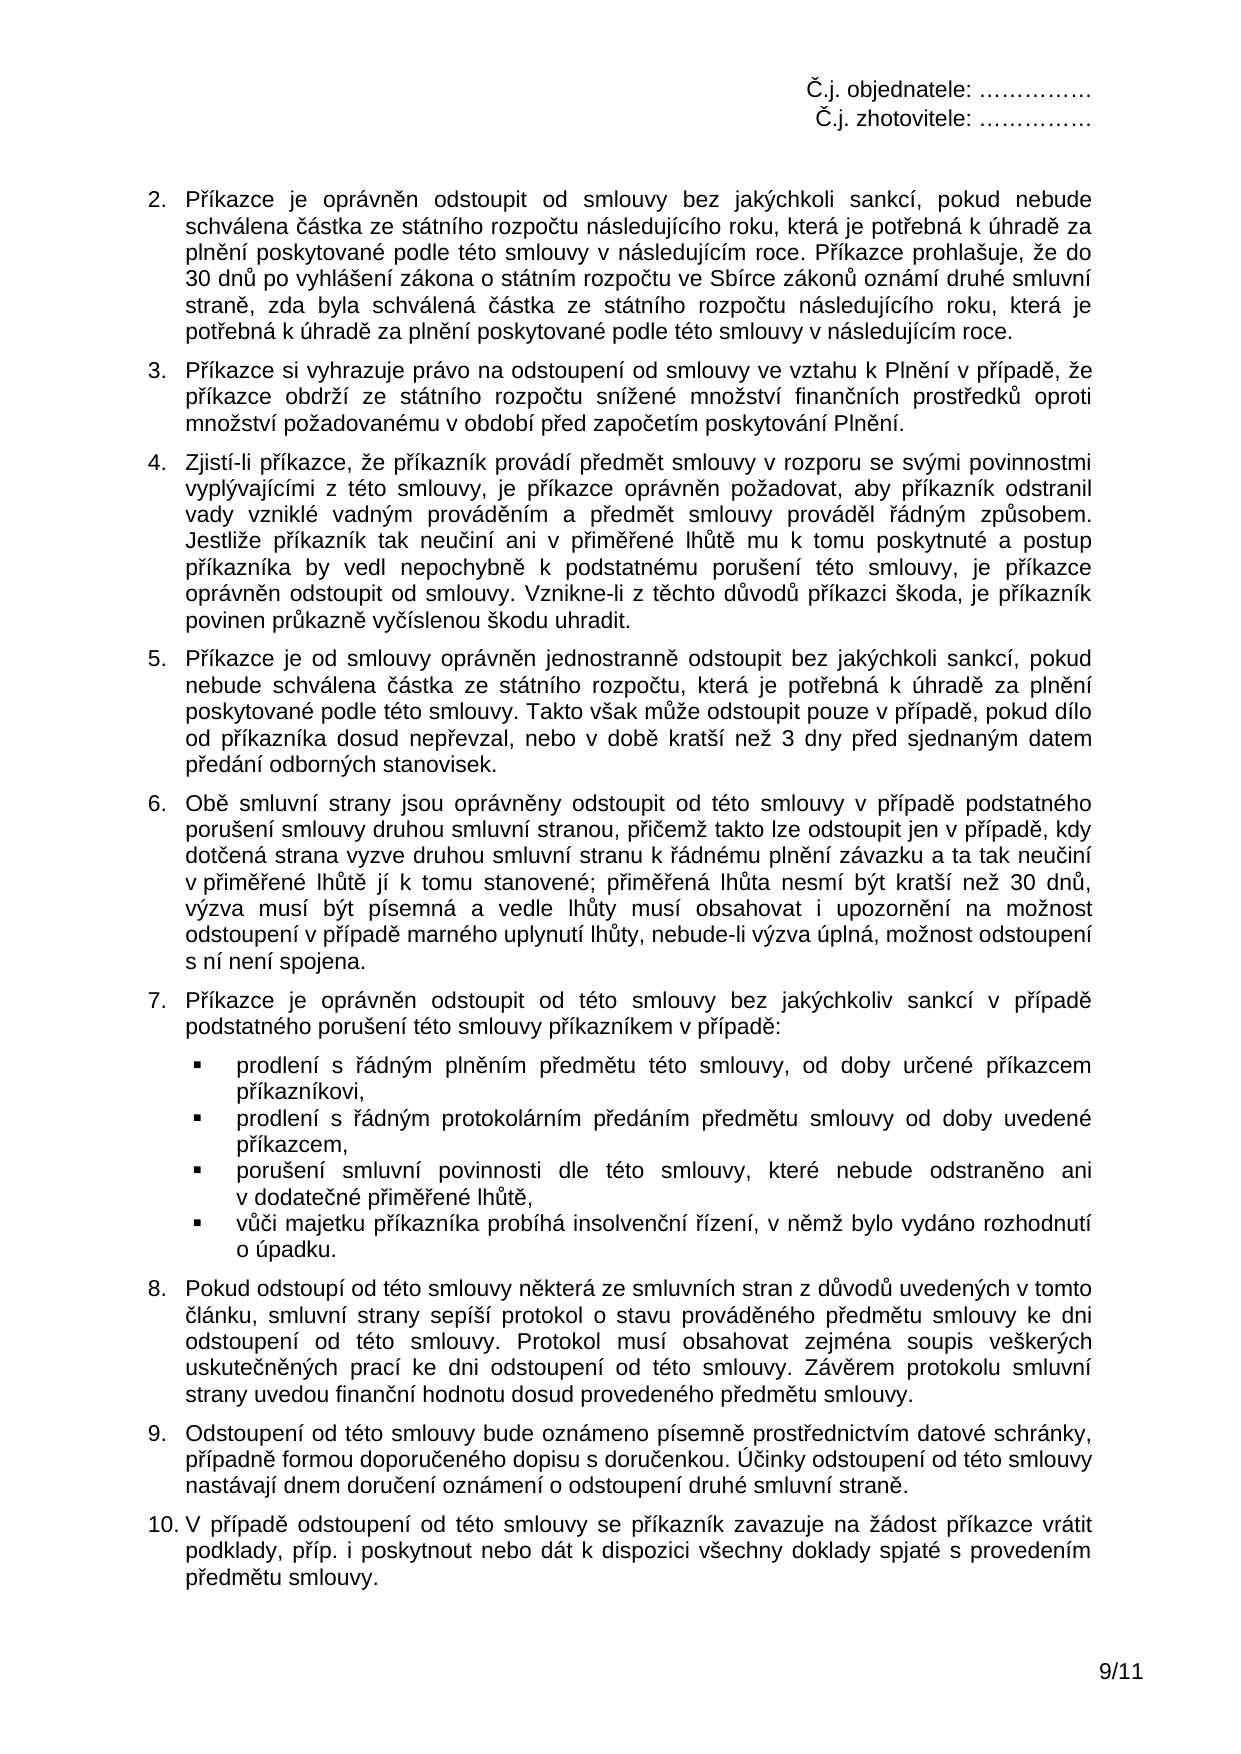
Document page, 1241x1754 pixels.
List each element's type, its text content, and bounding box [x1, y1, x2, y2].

list Obě smluvní strany jsou oprávněny odstoupit od této smlouvy v případě podstatného porušení smlouvy druhou smluvní stranou, přičemž takto lze odstoupit jen v případě, kdy dotčená strana vyzve druhou smluvní stranu k řádnému plnění závazku a ta tak neučiní v přiměřené lhůtě jí k tomu stanovené; přiměřená lhůta nesmí být kratší než 30 dnů, výzva musí být písemná a vedle lhůty musí obsahovat i upozornění na možnost odstoupení v případě marného uplynutí lhůty, nebude-li výzva úplná, možnost odstoupení s ní není spojena. [148, 790, 1093, 974]
list prodlení s řádným protokolárním předáním předmětu smlouvy od doby uvedené příkazcem, [192, 1104, 1093, 1157]
list Pokud odstoupí od této smlouvy některá ze smluvních stran z důvodů uvedených v tomto článku, smluvní strany sepíší protokol o stavu prováděného předmětu smlouvy ke dni odstoupení od této smlouvy. Protokol musí obsahovat zejména soupis veškerých uskutečněných prací ke dni odstoupení od této smlouvy. Závěrem protokolu smluvní strany uvedou finanční hodnotu dosud provedeného předmětu smlouvy. [148, 1275, 1093, 1407]
list Zjistí-li příkazce, že příkazník provádí předmět smlouvy v rozporu se svými povinnostmi vyplývajícími z této smlouvy, je příkazce oprávněn požadovat, aby příkazník odstranil vady vzniklé vadným prováděním a předmět smlouvy prováděl řádným způsobem. Jestliže příkazník tak neučiní ani v přiměřené lhůtě mu k tomu poskytnuté a postup příkazníka by vedl nepochybně k podstatnému porušení této smlouvy, je příkazce oprávněn odstoupit od smlouvy. Vznikne-li z těchto důvodů příkazci škoda, je příkazník povinen průkazně vyčíslenou škodu uhradit. [148, 448, 1093, 633]
list vůči majetku příkazníka probíhá insolvenční řízení, v němž bylo vydáno rozhodnutí o úpadku. [192, 1210, 1093, 1263]
list Odstoupení od této smlouvy bude oznámeno písemně prostřednictvím datové schránky, případně formou doporučeného dopisu s doručenkou. Účinky odstoupení od této smlouvy nastávají dnem doručení oznámení o odstoupení druhé smluvní straně. [148, 1419, 1093, 1498]
list Příkazce je od smlouvy oprávněn jednostranně odstoupit bez jakýchkoli sankcí, pokud nebude schválena částka ze státního rozpočtu, která je potřebná k úhradě za plnění poskytované podle této smlouvy. Takto však může odstoupit pouze v případě, pokud dílo od příkazníka dosud nepřevzal, nebo v době kratší než 3 dny před sjednaným datem předání odborných stanovisek. [148, 645, 1093, 777]
list Příkazce si vyhrazuje právo na odstoupení od smlouvy ve vztahu k Plnění v případě, že příkazce obdrží ze státního rozpočtu snížené množství finančních prostředků oproti množství požadovanému v období před započetím poskytování Plnění. [148, 357, 1093, 436]
list prodlení s řádným plněním předmětu této smlouvy, od doby určené příkazcem příkazníkovi, [192, 1052, 1093, 1104]
list Příkazce je oprávněn odstoupit od této smlouvy bez jakýchkoliv sankcí v případě podstatného porušení této smlouvy příkazníkem v případě: [148, 987, 1093, 1039]
list V případě odstoupení od této smlouvy se příkazník zavazuje na žádost příkazce vrátit podklady, příp. i poskytnout nebo dát k dispozici všechny doklady spjaté s provedením předmětu smlouvy. [148, 1511, 1093, 1590]
list Příkazce je oprávněn odstoupit od smlouvy bez jakýchkoli sankcí, pokud nebude schválena částka ze státního rozpočtu následujícího roku, která je potřebná k úhradě za plnění poskytované podle této smlouvy v následujícím roce. Příkazce prohlašuje, že do 30 dnů po vyhlášení zákona o státním rozpočtu ve Sbírce zákonů oznámí druhé smluvní straně, zda byla schválená částka ze státního rozpočtu následujícího roku, která je potřebná k úhradě za plnění poskytované podle této smlouvy v následujícím roce. [148, 186, 1093, 344]
list porušení smluvní povinnosti dle této smlouvy, které nebude odstraněno ani v dodatečné přiměřené lhůtě, [192, 1157, 1093, 1210]
